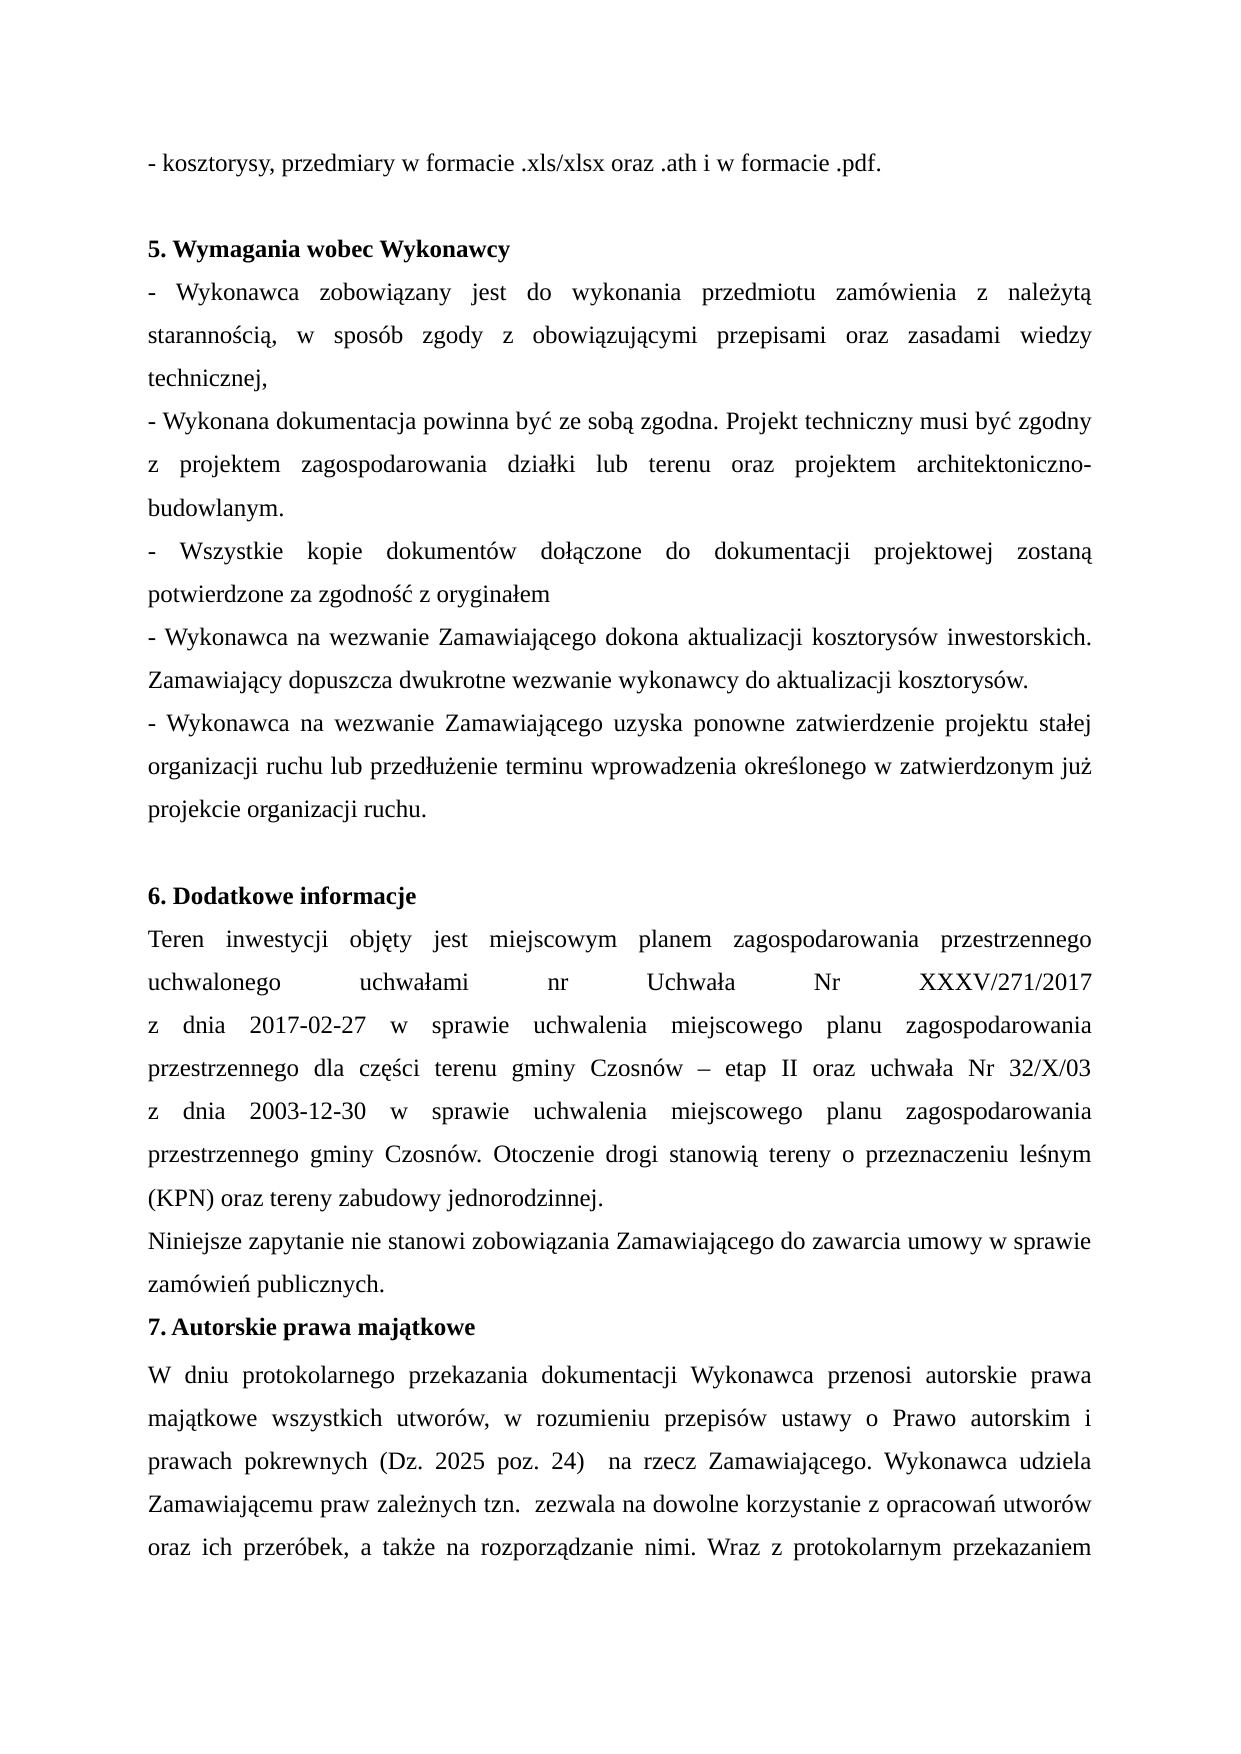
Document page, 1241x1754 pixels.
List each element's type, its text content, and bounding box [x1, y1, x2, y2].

text - Wykonawca na wezwanie Zamawiającego uzyska ponowne zatwierdzenie projektu stałej organizacji ruchu lub przedłużenie terminu wprowadzenia określonego w zatwierdzonym już projekcie organizacji ruchu. [148, 708, 1093, 823]
text Teren inwestycji objęty jest miejscowym planem zagospodarowania przestrzennego uchwalonego uchwałami nr Uchwała Nr XXXV/271/2017 z dnia 2017-02-27 w sprawie uchwalenia miejscowego planu zagospodarowania przestrzennego dla części terenu gminy Czosnów – etap II oraz uchwała Nr 32/X/03 z dnia 2003-12-30 w sprawie uchwalenia miejscowego planu zagospodarowania przestrzennego gminy Czosnów. Otoczenie drogi stanowią tereny o przeznaczeniu leśnym (KPN) oraz tereny zabudowy jednorodzinnej. [148, 924, 1093, 1211]
text - Wykonawca zobowiązany jest do wykonania przedmiotu zamówienia z należytą starannością, w sposób zgody z obowiązującymi przepisami oraz zasadami wiedzy technicznej, [148, 277, 1093, 392]
text - kosztorysy, przedmiary w formacie .xls/xlsx oraz .ath i w formacie .pdf. [148, 148, 1093, 176]
text 5. Wymagania wobec Wykonawcy [148, 234, 1093, 263]
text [148, 1360, 1093, 1561]
text - Wszystkie kopie dokumentów dołączone do dokumentacji projektowej zostaną potwierdzone za zgodność z oryginałem [148, 536, 1093, 608]
text - Wykonawca na wezwanie Zamawiającego dokona aktualizacji kosztorysów inwestorskich. Zamawiający dopuszcza dwukrotne wezwanie wykonawcy do aktualizacji kosztorysów. [148, 622, 1093, 694]
text 6. Dodatkowe informacje [148, 881, 1093, 909]
text Niniejsze zapytanie nie stanowi zobowiązania Zamawiającego do zawarcia umowy w sprawie zamówień publicznych. [148, 1226, 1093, 1298]
text 7. Autorskie prawa majątkowe [148, 1312, 1093, 1341]
text - Wykonana dokumentacja powinna być ze sobą zgodna. Projekt techniczny musi być zgodny z projektem zagospodarowania działki lub terenu oraz projektem architektoniczno-budowlanym. [148, 406, 1093, 521]
